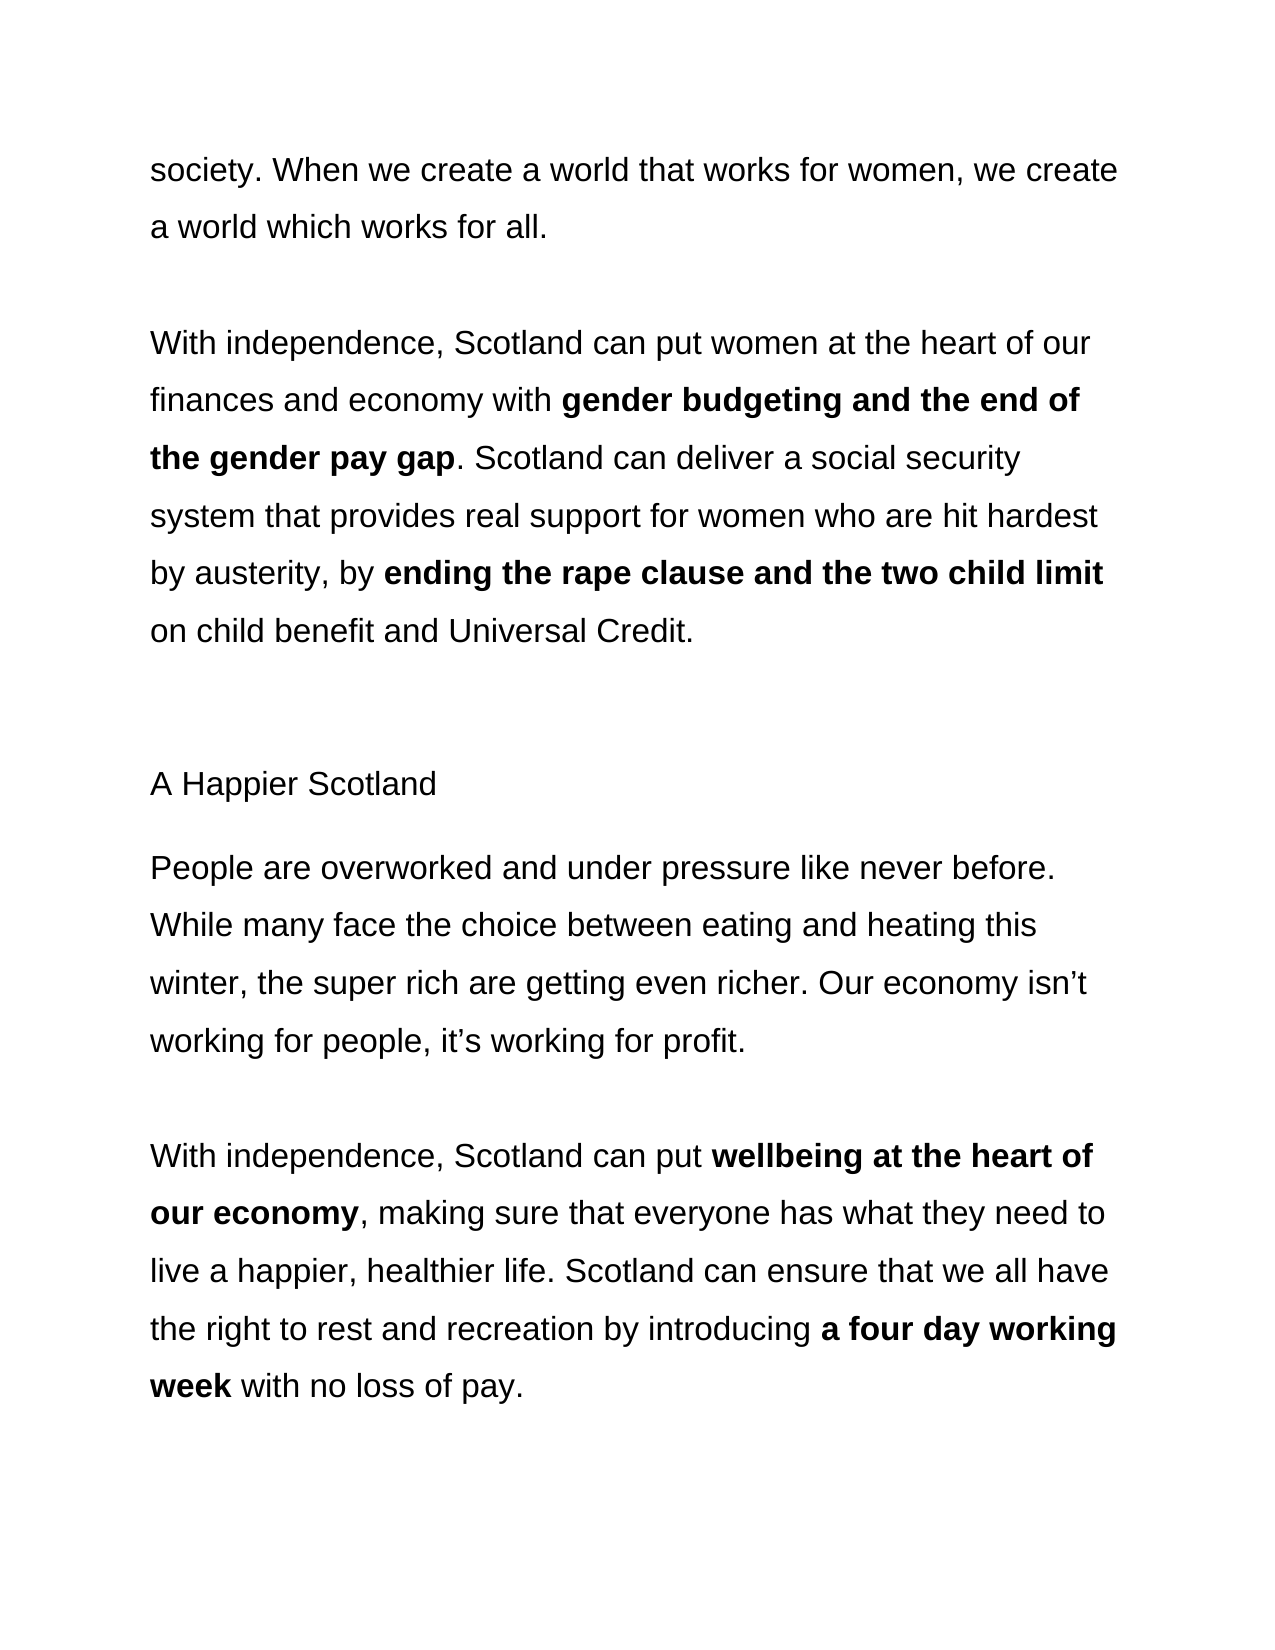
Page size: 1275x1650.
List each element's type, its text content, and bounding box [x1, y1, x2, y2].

text With independence, Scotland can put women at the heart of our finances and economy with gender budgeting and the end of the gender pay gap. Scotland can deliver a social security system that provides real support for women who are hit hardest by austerity, by ending the rape clause and the two child limit on child benefit and Universal Credit. [150, 323, 1125, 649]
subtitle A Happier Scotland [150, 764, 1125, 802]
text People are overworked and under pressure like never before. While many face the choice between eating and heating this winter, the super rich are getting even richer. Our economy isn’t working for people, it’s working for profit. [150, 848, 1125, 1059]
text With independence, Scotland can put wellbeing at the heart of our economy, making sure that everyone has what they need to live a happier, healthier life. Scotland can ensure that we all have the right to rest and recreation by introducing a four day working week with no loss of pay. [150, 1136, 1125, 1405]
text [150, 150, 1125, 246]
